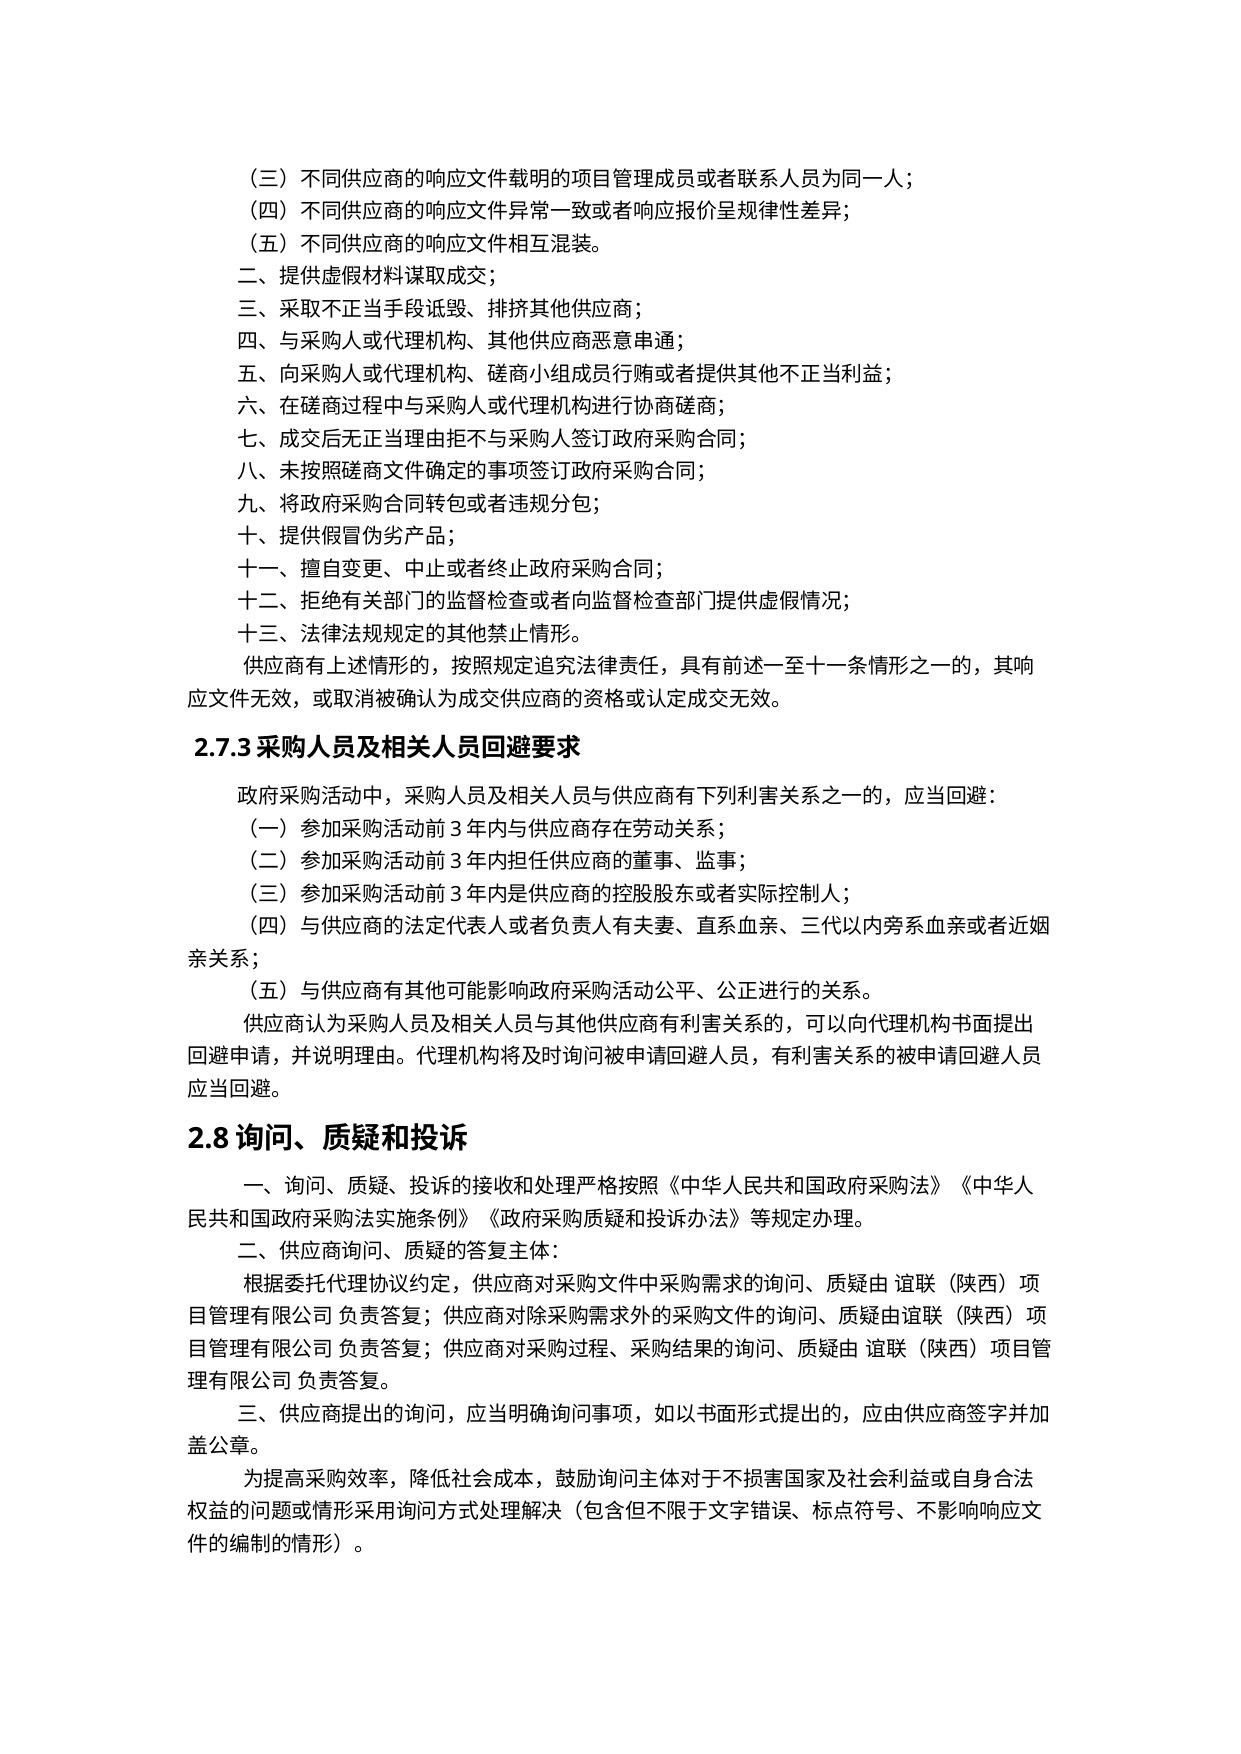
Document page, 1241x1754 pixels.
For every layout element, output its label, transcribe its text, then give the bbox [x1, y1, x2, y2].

text 十一、擅自变更、中止或者终止政府采购合同； [187, 552, 1053, 584]
text （三）参加采购活动前3年内是供应商的控股股东或者实际控制人； [187, 877, 1053, 909]
text （四）与供应商的法定代表人或者负责人有夫妻、直系血亲、三代以内旁系血亲或者近姻亲关系； [187, 909, 1053, 974]
text 供应商有上述情形的，按照规定追究法律责任，具有前述一至十一条情形之一的，其响应文件无效，或取消被确认为成交供应商的资格或认定成交无效。 [187, 649, 1053, 714]
text 五、向采购人或代理机构、磋商小组成员行贿或者提供其他不正当利益； [187, 357, 1053, 389]
text （二）参加采购活动前3年内担任供应商的董事、监事； [187, 844, 1053, 877]
text 供应商认为采购人员及相关人员与其他供应商有利害关系的，可以向代理机构书面提出回避申请，并说明理由。代理机构将及时询问被申请回避人员，有利害关系的被申请回避人员应当回避。 [187, 1007, 1053, 1104]
text 十三、法律法规规定的其他禁止情形。 [187, 617, 1053, 649]
text 四、与采购人或代理机构、其他供应商恶意串通； [187, 324, 1053, 357]
text 八、未按照磋商文件确定的事项签订政府采购合同； [187, 454, 1053, 487]
text 二、提供虚假材料谋取成交； [187, 259, 1053, 292]
text 为提高采购效率，降低社会成本，鼓励询问主体对于不损害国家及社会利益或自身合法权益的问题或情形采用询问方式处理解决（包含但不限于文字错误、标点符号、不影响响应文件的编制的情形）。 [187, 1462, 1053, 1559]
text （五）不同供应商的响应文件相互混装。 [187, 227, 1053, 259]
text 二、供应商询问、质疑的答复主体： [187, 1234, 1053, 1267]
text 2.8询问、质疑和投诉 [187, 1104, 1053, 1169]
text 六、在磋商过程中与采购人或代理机构进行协商磋商； [187, 389, 1053, 422]
text 十、提供假冒伪劣产品； [187, 519, 1053, 552]
text （四）不同供应商的响应文件异常一致或者响应报价呈规律性差异； [187, 194, 1053, 227]
text 七、成交后无正当理由拒不与采购人签订政府采购合同； [187, 422, 1053, 454]
text 三、供应商提出的询问，应当明确询问事项，如以书面形式提出的，应由供应商签字并加盖公章。 [187, 1397, 1053, 1462]
text （五）与供应商有其他可能影响政府采购活动公平、公正进行的关系。 [187, 974, 1053, 1007]
text 一、询问、质疑、投诉的接收和处理严格按照《中华人民共和国政府采购法》《中华人民共和国政府采购法实施条例》《政府采购质疑和投诉办法》等规定办理。 [187, 1169, 1053, 1234]
text 根据委托代理协议约定，供应商对采购文件中采购需求的询问、质疑由 谊联（陕西）项目管理有限公司 负责答复；供应商对除采购需求外的采购文件的询问、质疑由谊联（陕西）项目管理有限公司 负责答复；供应商对采购过程、采购结果的询问、质疑由 谊联（陕西）项目管理有限公司 负责答复。 [187, 1267, 1053, 1397]
text 十二、拒绝有关部门的监督检查或者向监督检查部门提供虚假情况； [187, 584, 1053, 617]
text （三）不同供应商的响应文件载明的项目管理成员或者联系人员为同一人； [187, 162, 1053, 194]
text 政府采购活动中，采购人员及相关人员与供应商有下列利害关系之一的，应当回避： [187, 779, 1053, 812]
text （一）参加采购活动前3年内与供应商存在劳动关系； [187, 812, 1053, 844]
text 三、采取不正当手段诋毁、排挤其他供应商； [187, 292, 1053, 324]
text 九、将政府采购合同转包或者违规分包； [187, 487, 1053, 519]
text 2.7.3采购人员及相关人员回避要求 [187, 714, 1053, 779]
